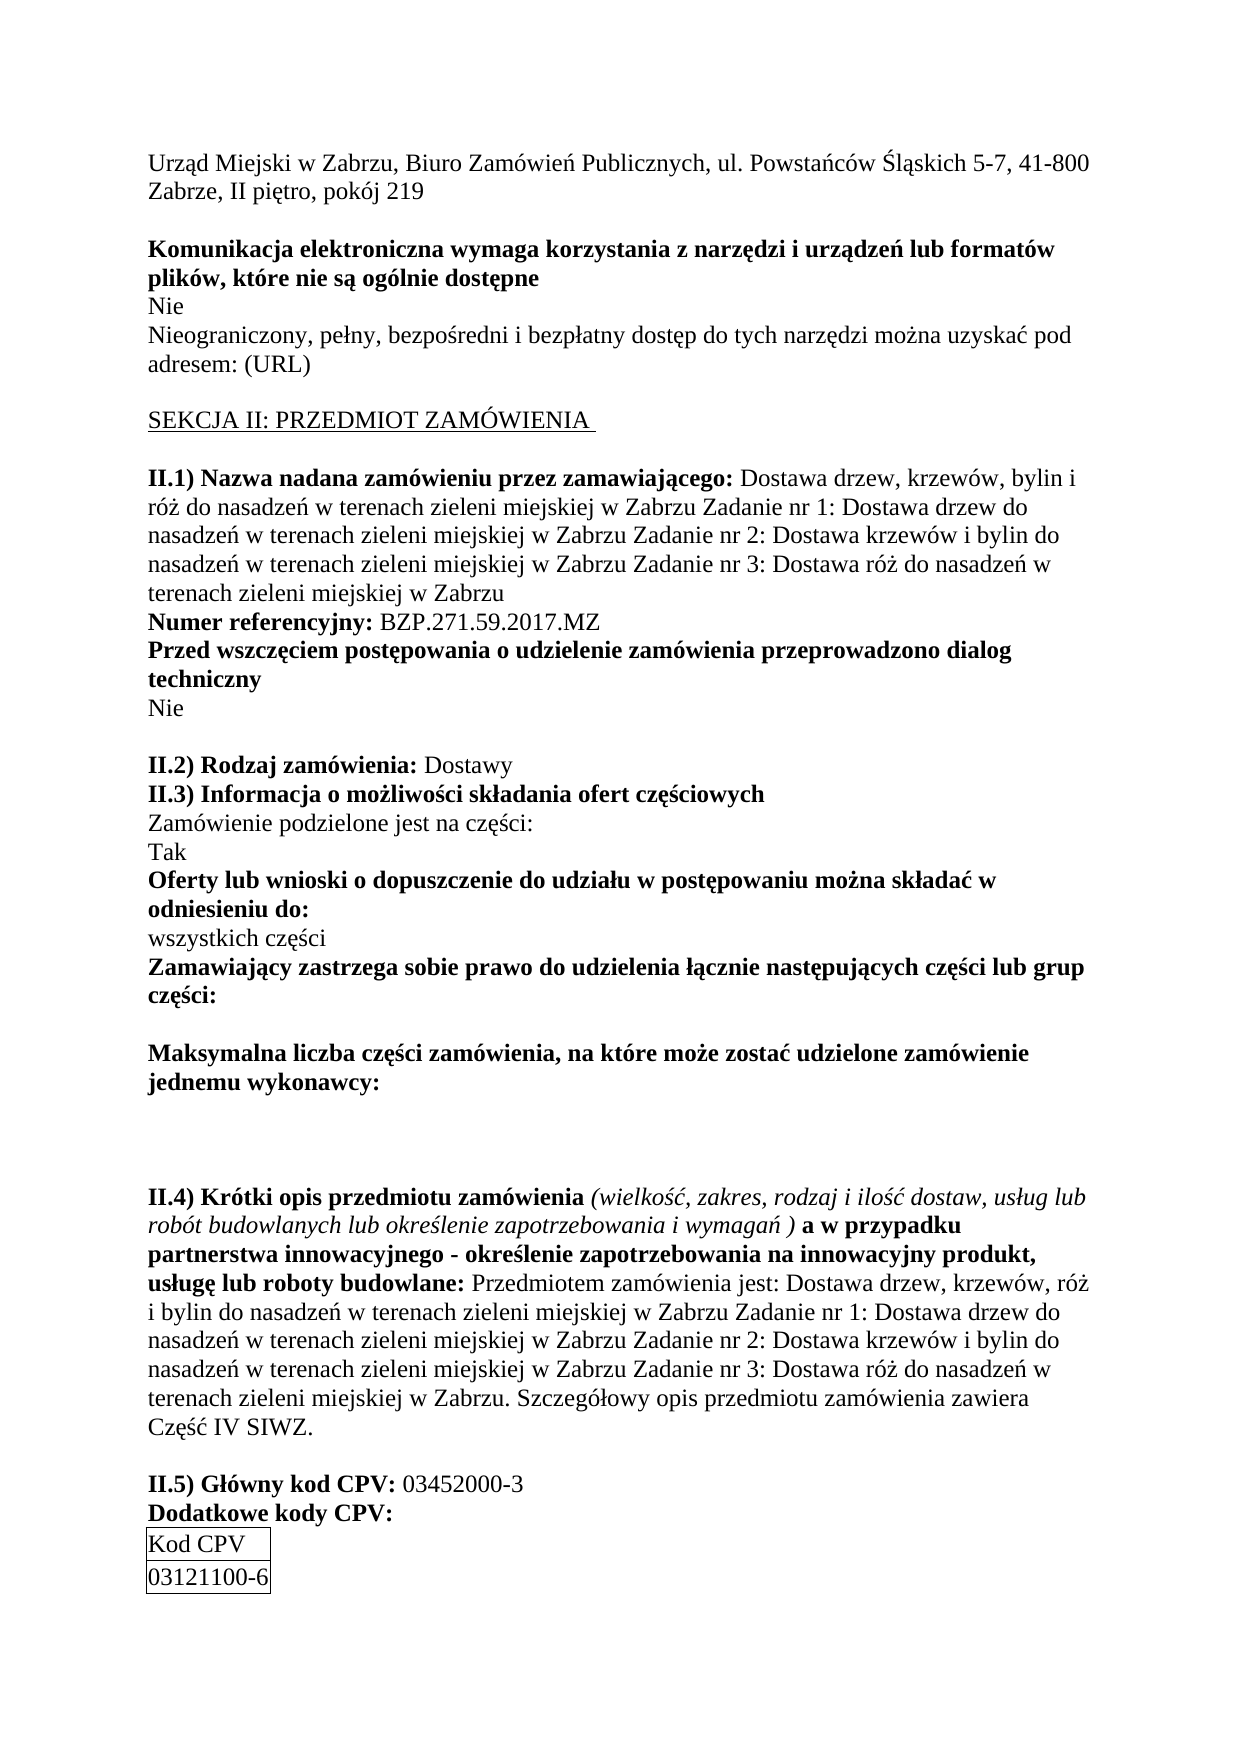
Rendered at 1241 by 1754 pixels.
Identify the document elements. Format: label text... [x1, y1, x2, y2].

text Zamawiający zastrzega sobie prawo do udzielenia łącznie następujących części lub grup części: Maksymalna liczba części zamówienia, na które może zostać udzielone zamówienie jednemu wykonawcy: II.4) Krótki opis przedmiotu zamówienia (wielkość, zakres, rodzaj i ilość dostaw, usług lub robót budowlanych lub określenie zapotrzebowania i wymagań ) a w przypadku partnerstwa innowacyjnego - określenie zapotrzebowania na innowacyjny produkt, usługę lub roboty budowlane: Przedmiotem zamówienia jest: Dostawa drzew, krzewów, róż i bylin do nasadzeń w terenach zieleni miejskiej w Zabrzu Zadanie nr 1: Dostawa drzew do nasadzeń w terenach zieleni miejskiej w Zabrzu Zadanie nr 2: Dostawa krzewów i bylin do nasadzeń w terenach zieleni miejskiej w Zabrzu Zadanie nr 3: Dostawa róż do nasadzeń w terenach zieleni miejskiej w Zabrzu. Szczegółowy opis przedmiotu zamówienia zawiera Część IV SIWZ. II.5) Główny kod CPV: 03452000-3 Dodatkowe kody CPV: [148, 952, 1093, 1527]
text Nie [148, 693, 1093, 722]
text Tak Oferty lub wnioski o dopuszczenie do udziału w postępowaniu można składać w odniesieniu do: wszystkich części [148, 837, 1093, 952]
text II.1) Nazwa nadana zamówieniu przez zamawiającego: Dostawa drzew, krzewów, bylin i róż do nasadzeń w terenach zieleni miejskiej w Zabrzu Zadanie nr 1: Dostawa drzew do nasadzeń w terenach zieleni miejskiej w Zabrzu Zadanie nr 2: Dostawa krzewów i bylin do nasadzeń w terenach zieleni miejskiej w Zabrzu Zadanie nr 3: Dostawa róż do nasadzeń w terenach zieleni miejskiej w Zabrzu Numer referencyjny: BZP.271.59.2017.MZ Przed wszczęciem postępowania o udzielenie zamówienia przeprowadzono dialog techniczny [148, 434, 1093, 693]
table_cell 03121100-6 [147, 1561, 270, 1593]
text Nie Nieograniczony, pełny, bezpośredni i bezpłatny dostęp do tych narzędzi można uzyskać pod adresem: (URL) [148, 291, 1093, 406]
text II.2) Rodzaj zamówienia: Dostawy II.3) Informacja o możliwości składania ofert częściowych Zamówienie podzielone jest na części: [148, 722, 1093, 837]
text SEKCJA II: PRZEDMIOT ZAMÓWIENIA [148, 406, 1093, 434]
text Komunikacja elektroniczna wymaga korzystania z narzędzi i urządzeń lub formatów plików, które nie są ogólnie dostępne [148, 205, 1093, 291]
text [148, 148, 1093, 205]
table_header Kod CPV [147, 1528, 270, 1560]
